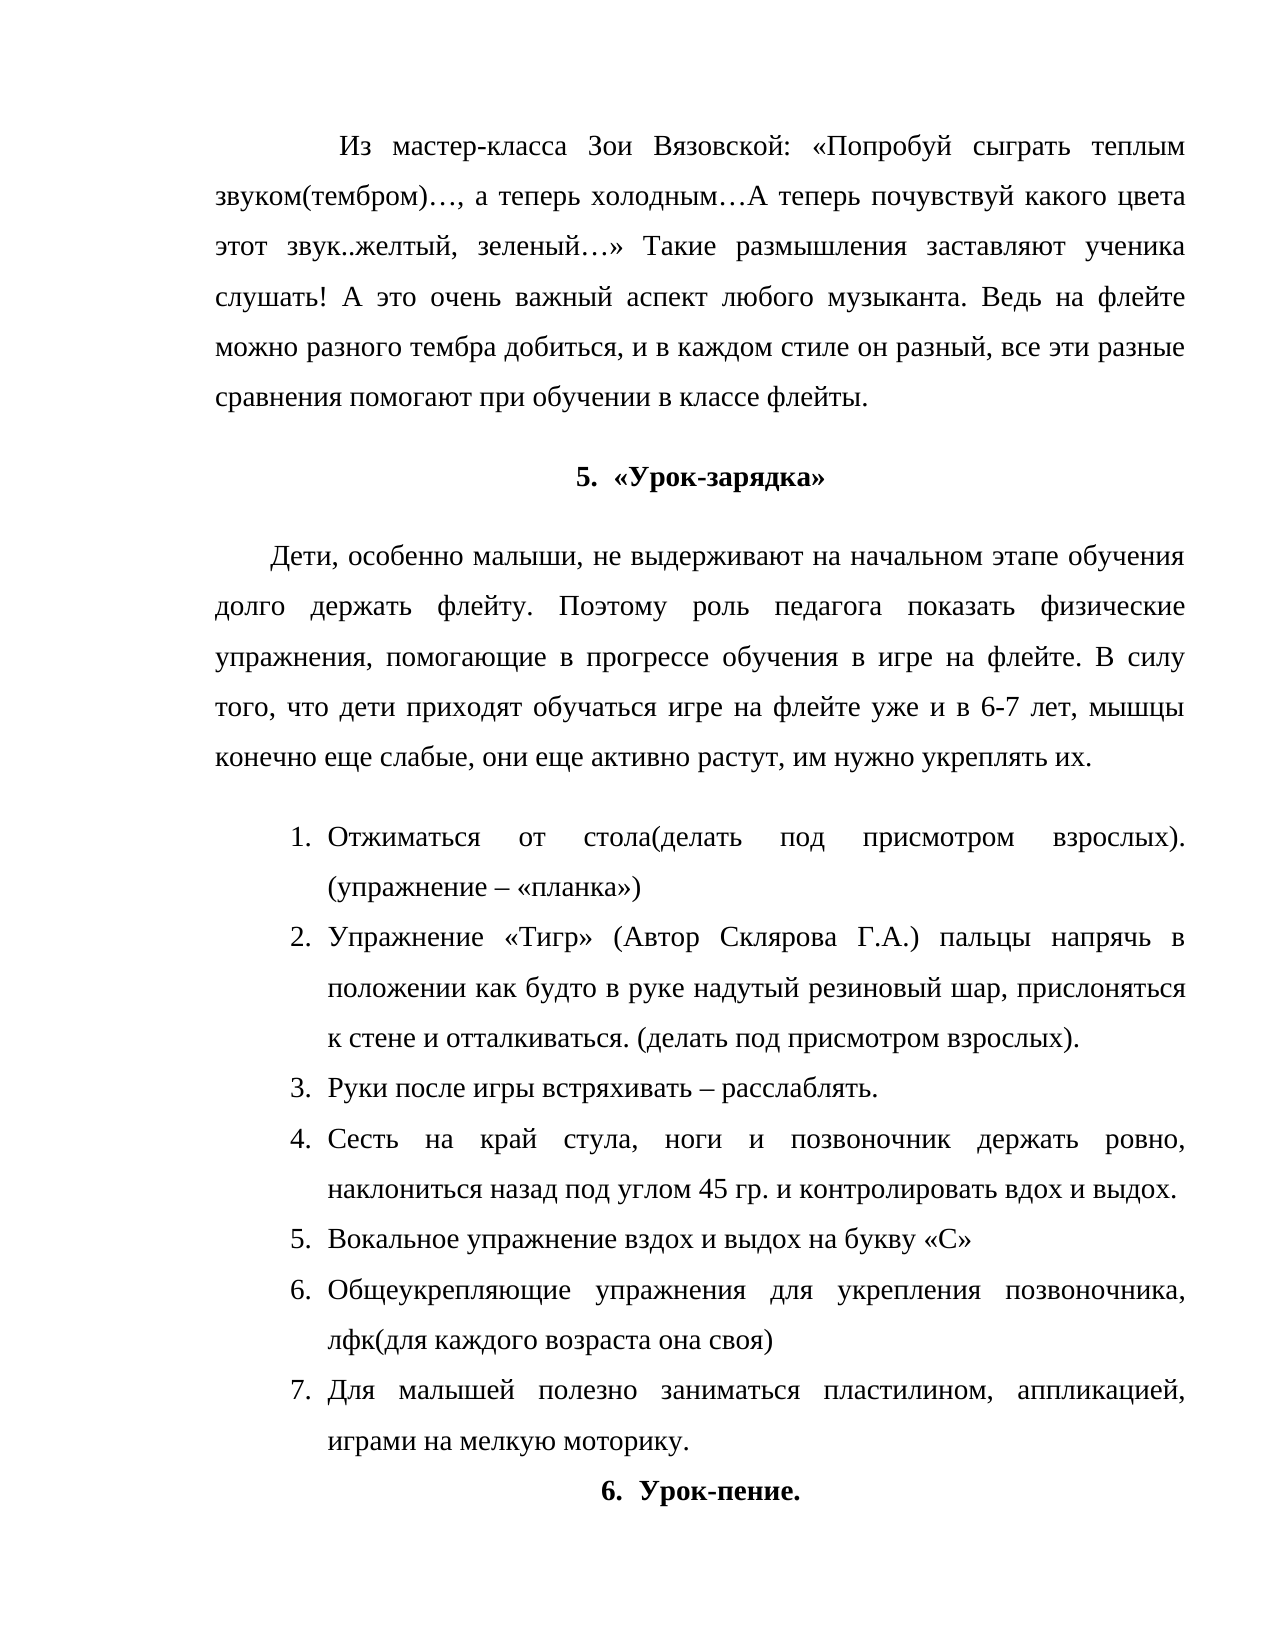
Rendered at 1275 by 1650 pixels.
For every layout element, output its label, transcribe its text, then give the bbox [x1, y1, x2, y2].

list Для малышей полезно заниматься пластилином, аппликацией, играми на мелкую моторику. [290, 1372, 1186, 1456]
list «Урок-зарядка» [215, 459, 1186, 492]
list Руки после игры встряхивать – расслаблять. [290, 1071, 1186, 1104]
text Дети, особенно малыши, не выдерживают на начальном этапе обучения долго держать флейту. Поэтому роль педагога показать физические упражнения, помогающие в прогрессе обучения в игре на флейте. В силу того, что дети приходят обучаться игре на флейте уже и в 6-7 лет, мышцы конечно еще слабые, они еще активно растут, им нужно укреплять их. [215, 538, 1186, 773]
list Общеукрепляющие упражнения для укрепления позвоночника, лфк(для каждого возраста она своя) [290, 1272, 1186, 1356]
list Сесть на край стула, ноги и позвоночник держать ровно, наклониться назад под углом 45 гр. и контролировать вдох и выдох. [290, 1121, 1186, 1205]
list Отжиматься от стола(делать под присмотром взрослых).(упражнение – «планка») [290, 819, 1186, 903]
list Урок-пение. [215, 1473, 1186, 1507]
list Вокальное упражнение вздох и выдох на букву «С» [290, 1221, 1186, 1255]
list Упражнение «Тигр» (Автор Склярова Г.А.) пальцы напрячь в положении как будто в руке надутый резиновый шар, прислоняться к стене и отталкиваться. (делать под присмотром взрослых). [290, 919, 1186, 1054]
text Из мастер-класса Зои Вязовской: «Попробуй сыграть теплым звуком(тембром)…, а теперь холодным…А теперь почувствуй какого цвета этот звук..желтый, зеленый…» Такие размышления заставляют ученика слушать! А это очень важный аспект любого музыканта. Ведь на флейте можно разного тембра добиться, и в каждом стиле он разный, все эти разные сравнения помогают при обучении в классе флейты. [215, 128, 1186, 413]
